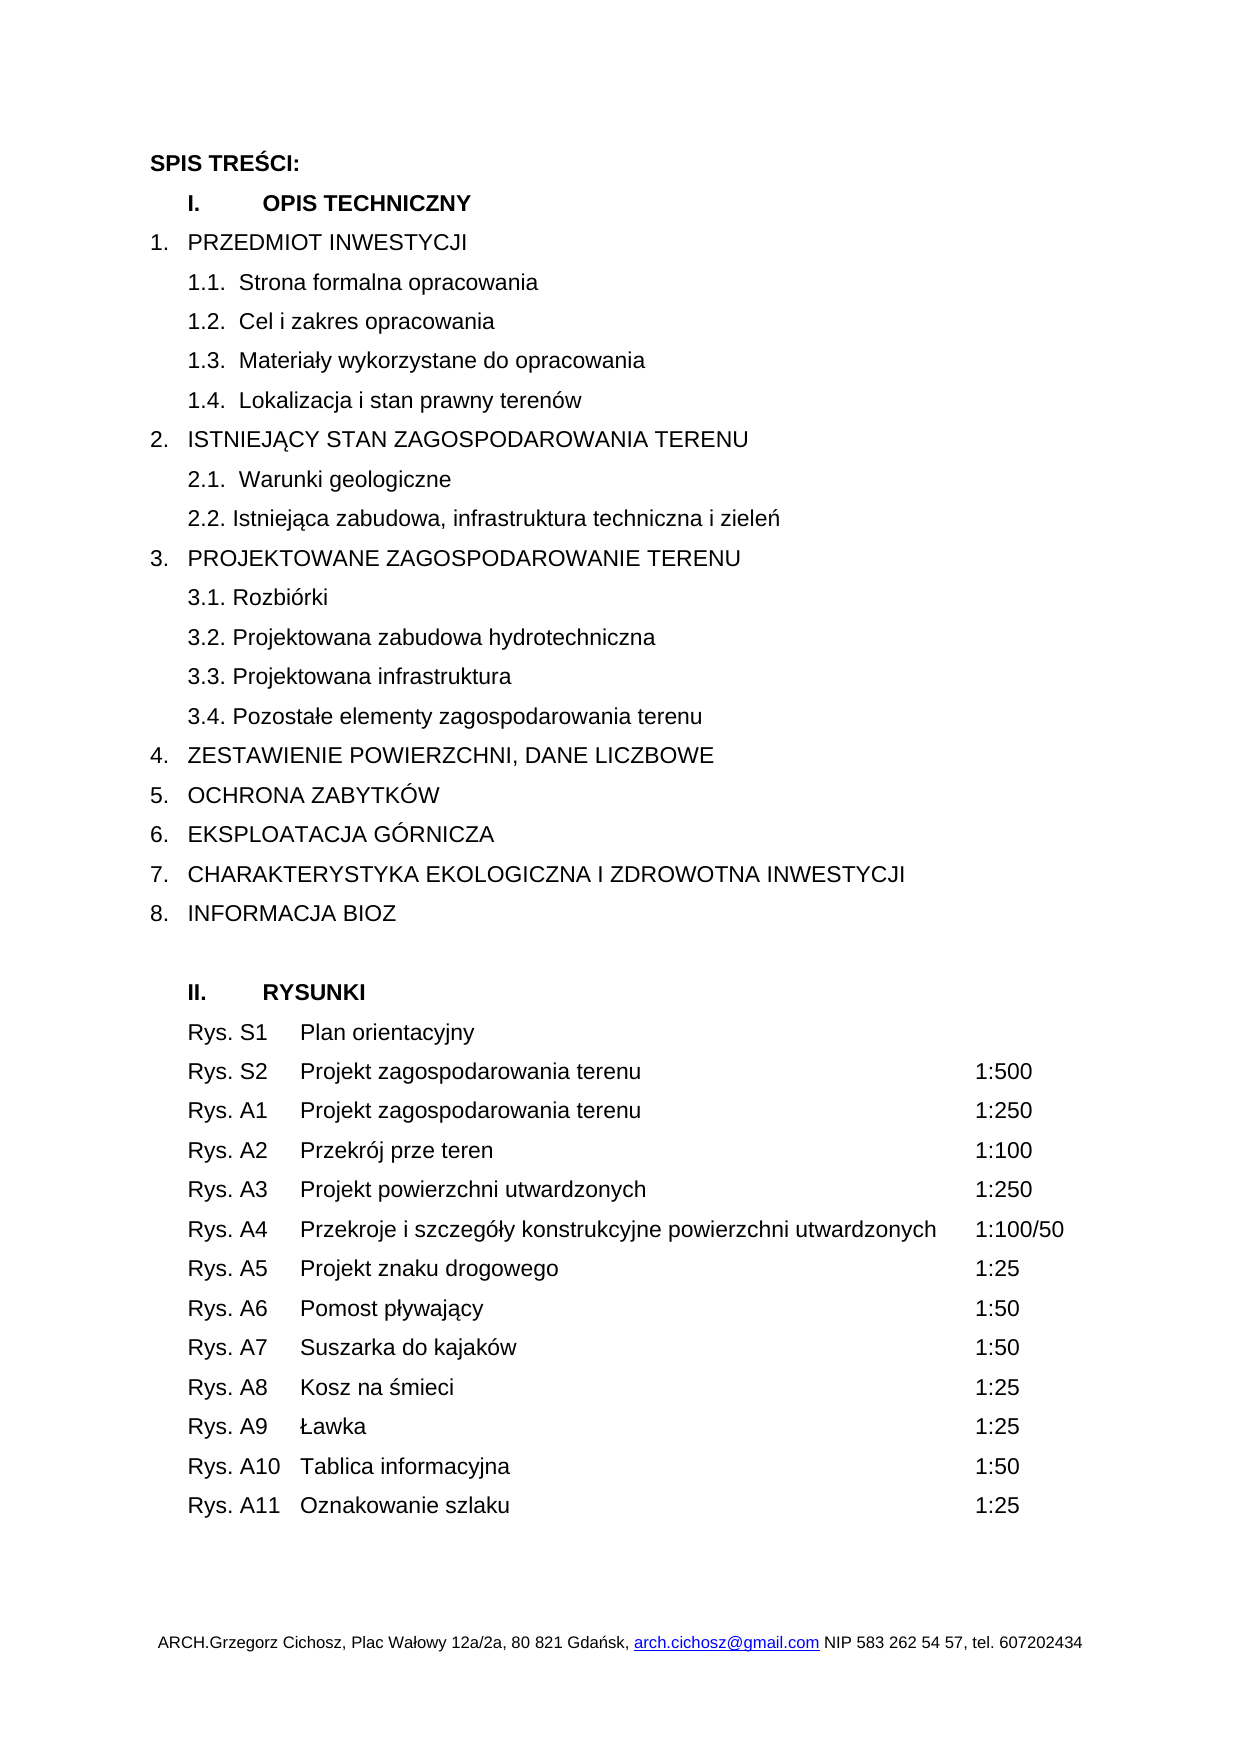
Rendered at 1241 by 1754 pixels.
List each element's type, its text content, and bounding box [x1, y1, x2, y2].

list CHARAKTERYSTYKA EKOLOGICZNA I ZDROWOTNA INWESTYCJI [150, 861, 1090, 887]
list PRZEDMIOT INWESTYCJI [150, 229, 1090, 255]
list Rozbiórki [187, 584, 1090, 611]
list ISTNIEJĄCY STAN ZAGOSPODAROWANIA TERENU [150, 426, 1090, 453]
text Rys. A9 Ławka 1:25 [150, 1413, 1090, 1440]
list Projektowana zabudowa hydrotechniczna [187, 624, 1090, 650]
text Rys. A5 Projekt znaku drogowego 1:25 [150, 1255, 1090, 1282]
list Materiały wykorzystane do opracowania [187, 347, 1090, 374]
text Rys. S1 Plan orientacyjny [187, 1018, 1090, 1045]
text Rys. S2 Projekt zagospodarowania terenu 1:500 [150, 1058, 1090, 1084]
text Rys. A11 Oznakowanie szlaku 1:25 [150, 1492, 1090, 1519]
text Rys. A7 Suszarka do kajaków 1:50 [150, 1334, 1090, 1361]
text SPIS TREŚCI: [150, 150, 1090, 176]
list Lokalizacja i stan prawny terenów [187, 387, 1090, 413]
list Cel i zakres opracowania [187, 308, 1090, 334]
list OPIS TECHNICZNY [187, 189, 1090, 216]
list PROJEKTOWANE ZAGOSPODAROWANIE TERENU [150, 545, 1090, 571]
text Rys. A1 Projekt zagospodarowania terenu 1:250 [150, 1097, 1090, 1124]
list Istniejąca zabudowa, infrastruktura techniczna i zieleń [187, 505, 1090, 532]
list Strona formalna opracowania [187, 268, 1090, 295]
text Rys. A2 Przekrój prze teren 1:100 [150, 1137, 1090, 1163]
list INFORMACJA BIOZ [150, 900, 1090, 926]
text Rys. A8 Kosz na śmieci 1:25 [150, 1374, 1090, 1400]
text Rys. A10 Tablica informacyjna 1:50 [150, 1453, 1090, 1479]
text Rys. A6 Pomost pływający 1:50 [150, 1295, 1090, 1321]
text Rys. A4 Przekroje i szczegóły konstrukcyjne powierzchni utwardzonych 1:100/50 [150, 1216, 1090, 1242]
list Projektowana infrastruktura [187, 663, 1090, 689]
list EKSPLOATACJA GÓRNICZA [150, 821, 1090, 847]
list Pozostałe elementy zagospodarowania terenu [187, 703, 1090, 729]
list OCHRONA ZABYTKÓW [150, 782, 1090, 808]
list RYSUNKI [187, 979, 1090, 1005]
list ZESTAWIENIE POWIERZCHNI, DANE LICZBOWE [150, 742, 1090, 768]
text Rys. A3 Projekt powierzchni utwardzonych 1:250 [150, 1176, 1090, 1203]
list Warunki geologiczne [187, 466, 1090, 492]
